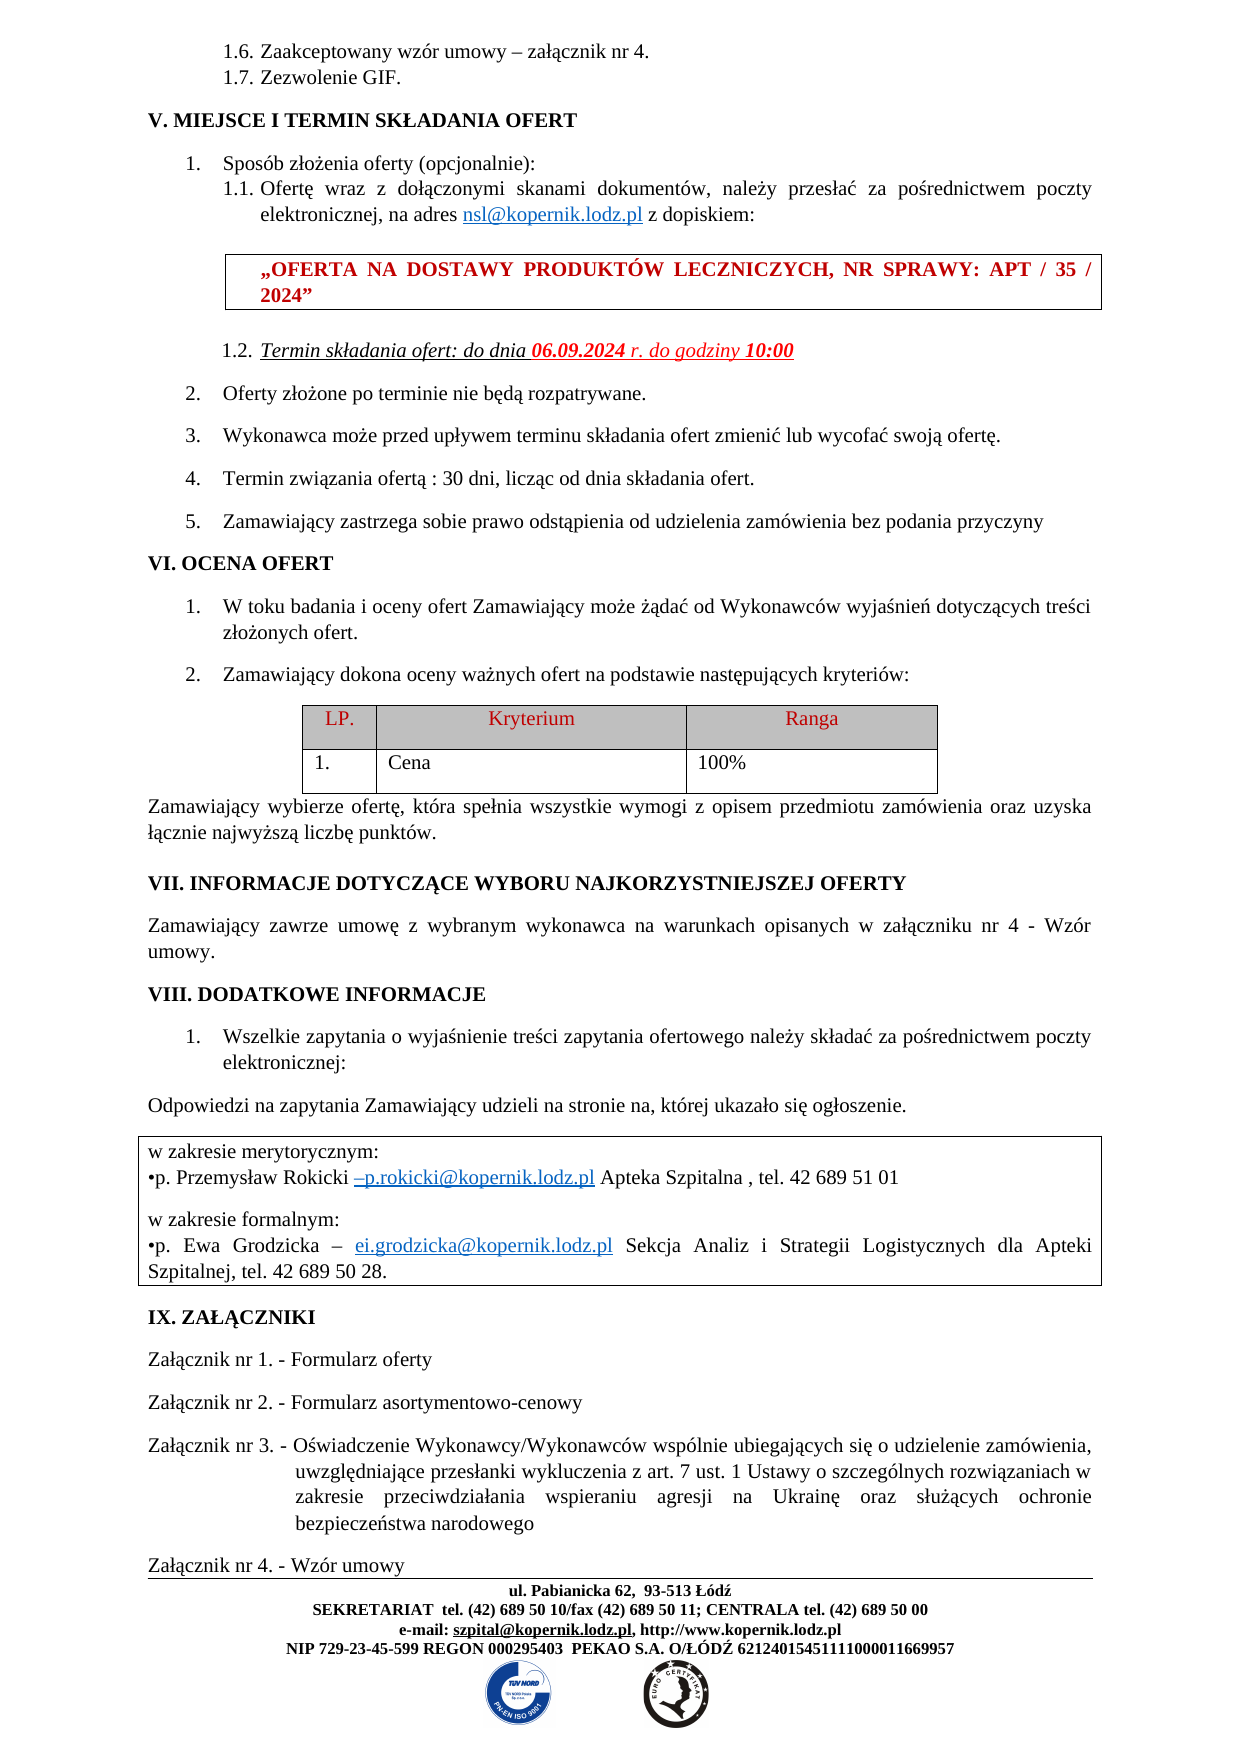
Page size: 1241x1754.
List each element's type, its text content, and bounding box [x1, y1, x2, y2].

text VII. INFORMACJE DOTYCZĄCE WYBORU NAJKORZYSTNIEJSZEJ OFERTY [148, 871, 1093, 895]
text VIII. DODATKOWE INFORMACJE [148, 982, 1093, 1006]
text w zakresie formalnym: [139, 1204, 1101, 1230]
list Zamawiający dokona oceny ważnych ofert na podstawie następujących kryteriów: [185, 662, 1093, 686]
list „OFERTA NA DOSTAWY PRODUKTÓW LECZNICZYCH, NR SPRAWY: APT / 35 / 2024” [226, 255, 1101, 309]
text Załącznik nr 4. - Wzór umowy [148, 1553, 1093, 1577]
table_cell 100% [687, 750, 937, 793]
table_header Ranga [687, 706, 937, 749]
list Wykonawca może przed upływem terminu składania ofert zmienić lub wycofać swoją ofertę. [185, 423, 1093, 447]
text IX. ZAŁĄCZNIKI [148, 1305, 1093, 1329]
table_cell Cena [377, 750, 686, 793]
text •p. Ewa Grodzicka – ei.grodzicka@kopernik.lodz.pl Sekcja Analiz i Strategii Logistycznych dla Apteki Szpitalnej, tel. 42 689 50 28. [139, 1230, 1101, 1285]
list Termin związania ofertą : 30 dni, licząc od dnia składania ofert. [185, 466, 1093, 490]
text VI. OCENA OFERT [148, 551, 1093, 575]
picture [643, 1659, 709, 1728]
text V. MIEJSCE I TERMIN SKŁADANIA OFERT [148, 108, 1093, 132]
list Termin składania ofert: do dnia 06.09.2024 r. do godziny 10:00 [221, 338, 1093, 362]
text Zamawiający wybierze ofertę, która spełnia wszystkie wymogi z opisem przedmiotu zamówienia oraz uzyska łącznie najwyższą liczbę punktów. [148, 794, 1093, 844]
text Załącznik nr 3. - Oświadczenie Wykonawcy/Wykonawców wspólnie ubiegających się o udzielenie zamówienia, uwzględniające przesłanki wykluczenia z art. 7 ust. 1 Ustawy o szczególnych rozwiązaniach w zakresie przeciwdziałania wspieraniu agresji na Ukrainę oraz służących ochronie bezpieczeństwa narodowego [148, 1433, 1093, 1534]
text Zamawiający zawrze umowę z wybranym wykonawca na warunkach opisanych w załączniku nr 4 - Wzór umowy. [148, 913, 1093, 963]
text w zakresie merytorycznym: [139, 1137, 1101, 1161]
list Wszelkie zapytania o wyjaśnienie treści zapytania ofertowego należy składać za pośrednictwem poczty elektronicznej: [185, 1024, 1093, 1074]
list Zaakceptowany wzór umowy – załącznik nr 4. [223, 39, 1093, 63]
list W toku badania i oceny ofert Zamawiający może żądać od Wykonawców wyjaśnień dotyczących treści złożonych ofert. [185, 594, 1093, 644]
table_header LP. [303, 706, 376, 749]
list Sposób złożenia oferty (opcjonalnie): [185, 150, 1093, 174]
text Załącznik nr 1. - Formularz oferty [148, 1347, 1093, 1371]
text •p. Przemysław Rokicki –p.rokicki@kopernik.lodz.pl Apteka Szpitalna , tel. 42 689 51 01 [139, 1161, 1101, 1189]
list Ofertę wraz z dołączonymi skanami dokumentów, należy przesłać za pośrednictwem poczty elektronicznej, na adres nsl@kopernik.lodz.pl z dopiskiem: [223, 176, 1093, 226]
list Zezwolenie GIF. [223, 65, 1093, 89]
table_header Kryterium [377, 706, 686, 749]
text Odpowiedzi na zapytania Zamawiający udzieli na stronie na, której ukazało się ogłoszenie. [148, 1093, 1093, 1117]
picture [483, 1657, 557, 1728]
list Oferty złożone po terminie nie będą rozpatrywane. [185, 381, 1093, 405]
text Załącznik nr 2. - Formularz asortymentowo-cenowy [148, 1390, 1093, 1414]
table_cell 1. [303, 750, 376, 793]
list Zamawiający zastrzega sobie prawo odstąpienia od udzielenia zamówienia bez podania przyczyny [185, 509, 1093, 533]
